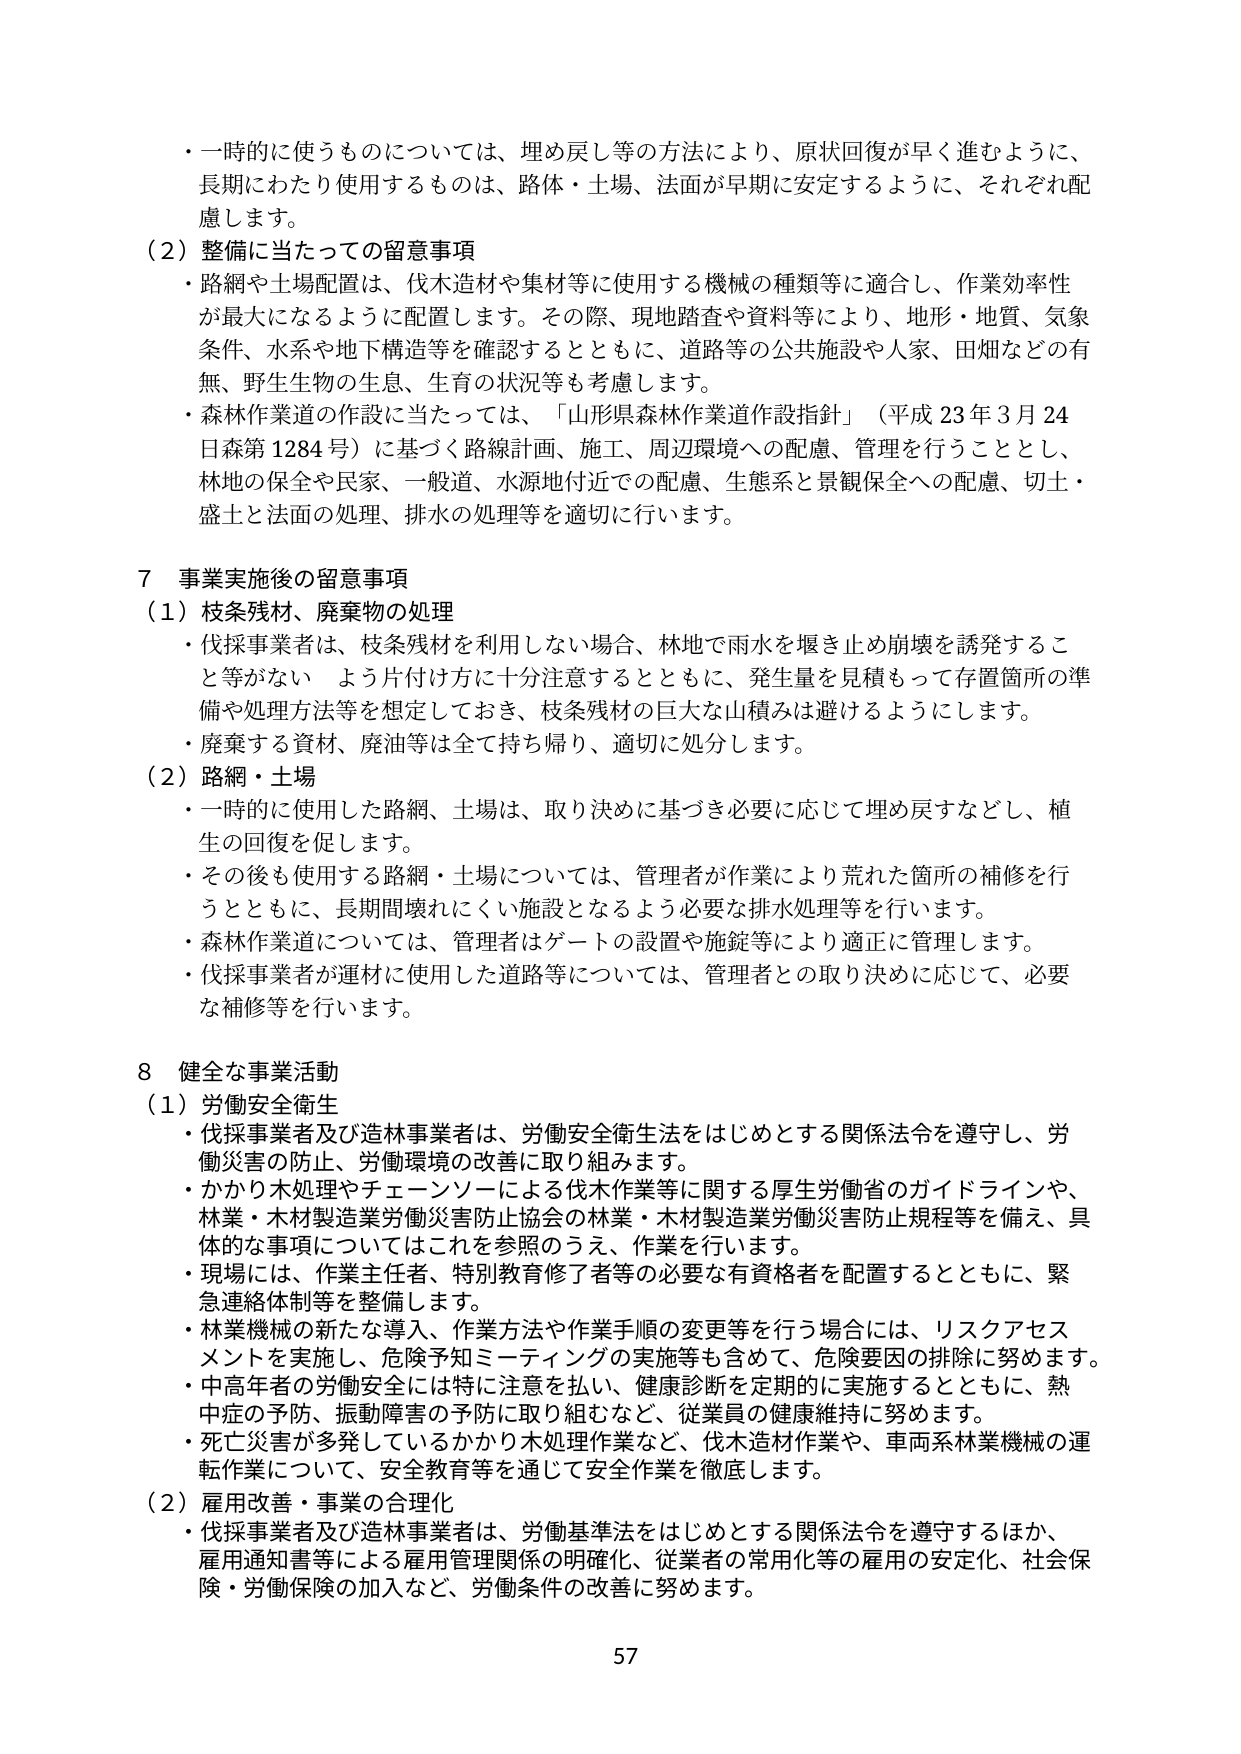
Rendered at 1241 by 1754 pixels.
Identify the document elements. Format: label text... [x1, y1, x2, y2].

text ・死亡災害が多発しているかかり木処理作業など、伐木造材作業や、車両系林業機械の運転作業について、安全教育等を通じて安全作業を徹底します。 [177, 1428, 1092, 1484]
text ・森林作業道については、管理者はゲートの設置や施錠等により適正に管理します。 [177, 924, 1092, 957]
text （１）枝条残材、廃棄物の処理 [133, 594, 1092, 627]
text ・林業機械の新たな導入、作業方法や作業手順の変更等を行う場合には、リスクアセスメントを実施し、危険予知ミーティングの実施等も含めて、危険要因の排除に努めます。 [177, 1316, 1092, 1372]
text ・現場には、作業主任者、特別教育修了者等の必要な有資格者を配置するとともに、緊急連絡体制等を整備します。 [177, 1260, 1092, 1316]
text （２）雇用改善・事業の合理化 [133, 1484, 1092, 1518]
text ・かかり木処理やチェーンソーによる伐木作業等に関する厚生労働省のガイドラインや、林業・木材製造業労働災害防止協会の林業・木材製造業労働災害防止規程等を備え、具体的な事項についてはこれを参照のうえ、作業を行います。 [177, 1176, 1092, 1260]
text ・伐採事業者及び造林事業者は、労働基準法をはじめとする関係法令を遵守するほか、雇用通知書等による雇用管理関係の明確化、従業者の常用化等の雇用の安定化、社会保険・労働保険の加入など、労働条件の改善に努めます。 [177, 1518, 1092, 1602]
text ・伐採事業者及び造林事業者は、労働安全衛生法をはじめとする関係法令を遵守し、労働災害の防止、労働環境の改善に取り組みます。 [177, 1120, 1092, 1176]
text ・森林作業道の作設に当たっては、「山形県森林作業道作設指針」（平成 23年３月24日森第1284号）に基づく路線計画、施工、周辺環境への配慮、管理を行うこととし、林地の保全や民家、一般道、水源地付近での配慮、生態系と景観保全への配慮、切土・盛土と法面の処理、排水の処理等を適切に行います。 [177, 397, 1092, 529]
text ８ 健全な事業活動 [133, 1054, 1092, 1087]
text （１）労働安全衛生 [133, 1087, 1092, 1120]
text （２）路網・土場 [133, 759, 1092, 792]
text ・一時的に使用した路網、土場は、取り決めに基づき必要に応じて埋め戻すなどし、植生の回復を促します。 [177, 792, 1092, 858]
text ・廃棄する資材、廃油等は全て持ち帰り、適切に処分します。 [177, 726, 1092, 759]
text ・伐採事業者は、枝条残材を利用しない場合、林地で雨水を堰き止め崩壊を誘発すること等がない よう片付け方に十分注意するとともに、発生量を見積もって存置箇所の準備や処理方法等を想定しておき、枝条残材の巨大な山積みは避けるようにします。 [177, 627, 1092, 726]
text ・路網や土場配置は、伐木造材や集材等に使用する機械の種類等に適合し、作業効率性が最大になるように配置します。その際、現地踏査や資料等により、地形・地質、気象条件、水系や地下構造等を確認するとともに、道路等の公共施設や人家、田畑などの有無、野生生物の生息、生育の状況等も考慮します。 [177, 266, 1092, 397]
text ・伐採事業者が運材に使用した道路等については、管理者との取り決めに応じて、必要な補修等を行います。 [177, 957, 1092, 1023]
text （２）整備に当たっての留意事項 [133, 233, 1092, 266]
text ・その後も使用する路網・土場については、管理者が作業により荒れた箇所の補修を行うとともに、長期間壊れにくい施設となるよう必要な排水処理等を行います。 [177, 858, 1092, 924]
text ・一時的に使うものについては、埋め戻し等の方法により、原状回復が早く進むように、長期にわたり使用するものは、路体・土場、法面が早期に安定するように、それぞれ配慮します。 [177, 134, 1092, 233]
text ７ 事業実施後の留意事項 [133, 561, 1092, 594]
text ・中高年者の労働安全には特に注意を払い、健康診断を定期的に実施するとともに、熱中症の予防、振動障害の予防に取り組むなど、従業員の健康維持に努めます。 [177, 1372, 1092, 1428]
